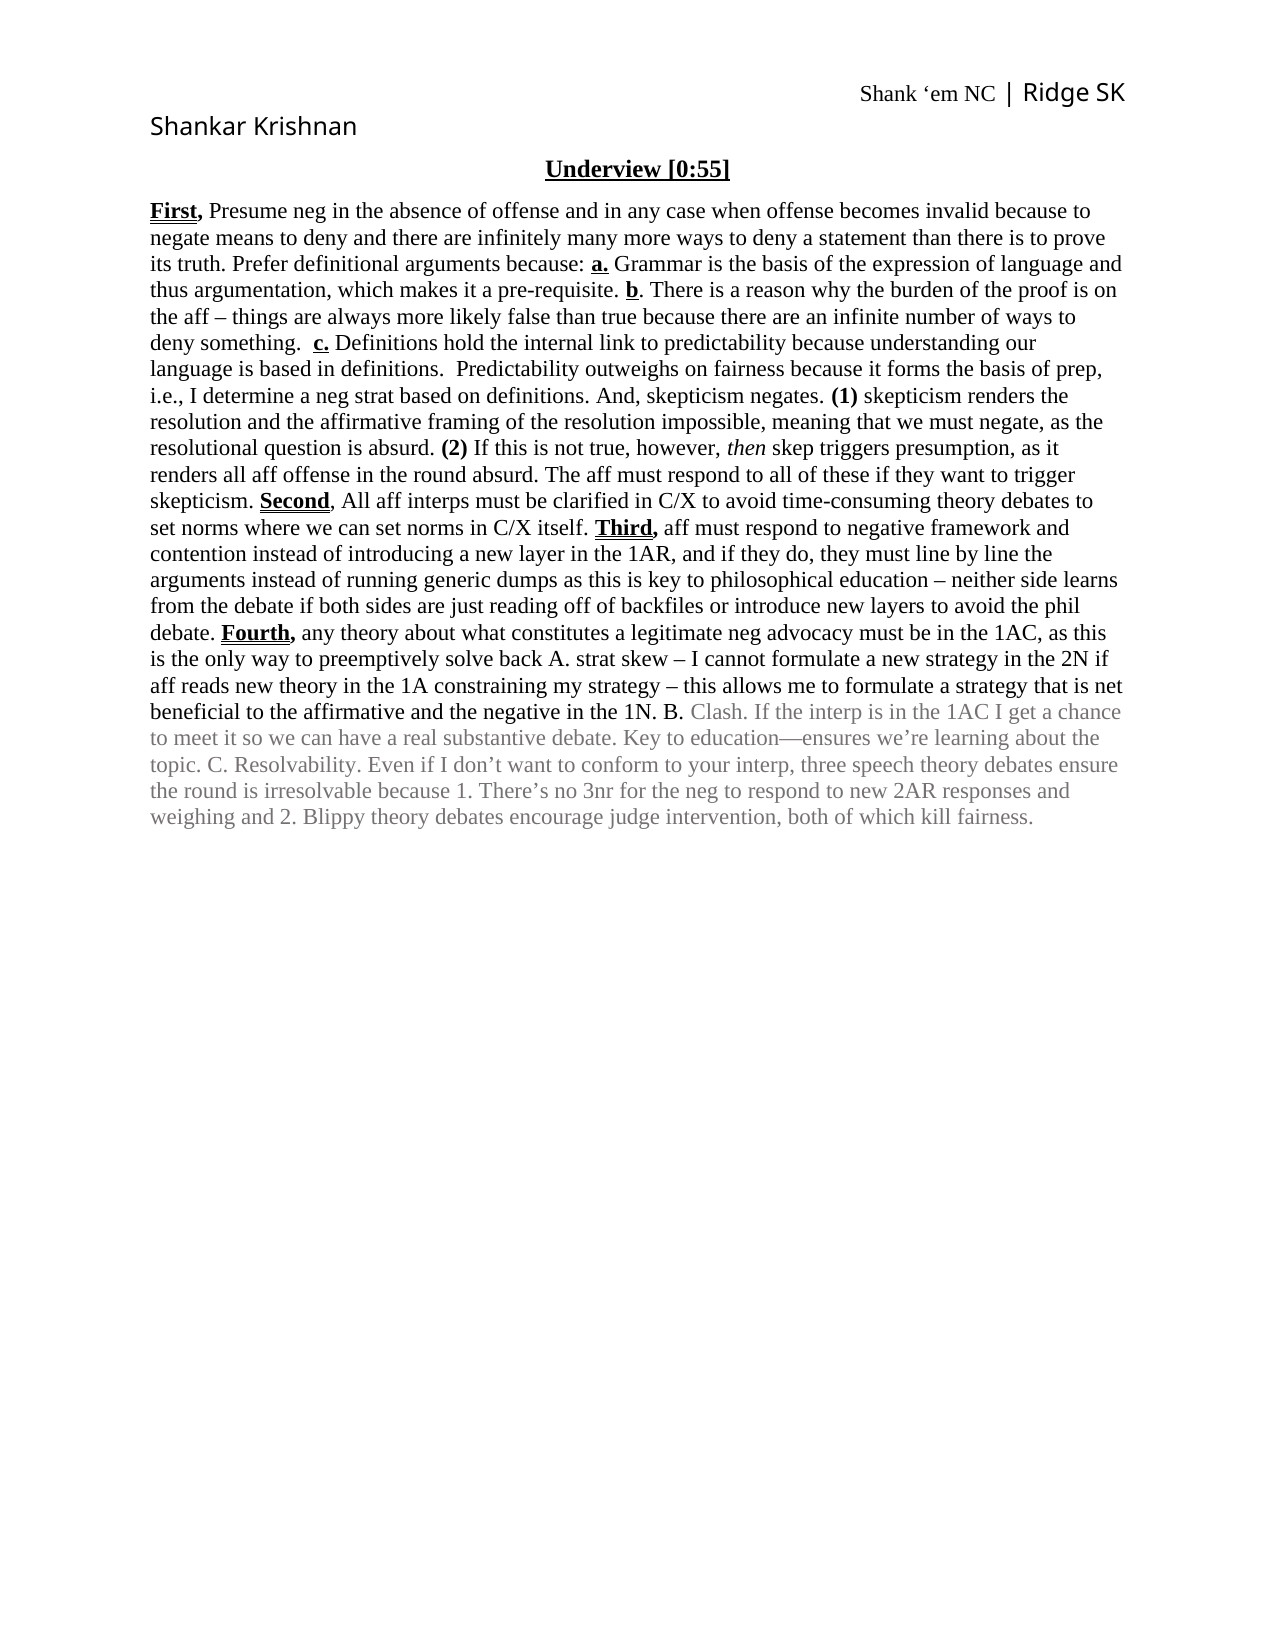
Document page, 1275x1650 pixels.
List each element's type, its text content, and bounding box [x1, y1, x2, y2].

subtitle Underview [0:55] [150, 154, 1125, 183]
text First, Presume neg in the absence of offense and in any case when offense becomes invalid because to negate means to deny and there are infinitely many more ways to deny a statement than there is to prove its truth. Prefer definitional arguments because: a. Grammar is the basis of the expression of language and thus argumentation, which makes it a pre-requisite. b. There is a reason why the burden of the proof is on the aff – things are always more likely false than true because there are an infinite number of ways to deny something. c. Definitions hold the internal link to predictability because understanding our language is based in definitions. Predictability outweighs on fairness because it forms the basis of prep, i.e., I determine a neg strat based on definitions. And, skepticism negates. (1) skepticism renders the resolution and the affirmative framing of the resolution impossible, meaning that we must negate, as the resolutional question is absurd. (2) If this is not true, however, then skep triggers presumption, as it renders all aff offense in the round absurd. The aff must respond to all of these if they want to trigger skepticism. Second, All aff interps must be clarified in C/X to avoid time-consuming theory debates to set norms where we can set norms in C/X itself. Third, aff must respond to negative framework and contention instead of introducing a new layer in the 1AR, and if they do, they must line by line the arguments instead of running generic dumps as this is key to philosophical education – neither side learns from the debate if both sides are just reading off of backfiles or introduce new layers to avoid the phil debate. Fourth, any theory about what constitutes a legitimate neg advocacy must be in the 1AC, as this is the only way to preemptively solve back A. strat skew – I cannot formulate a new strategy in the 2N if aff reads new theory in the 1A constraining my strategy – this allows me to formulate a strategy that is net beneficial to the affirmative and the negative in the 1N. B. Clash. If the interp is in the 1AC I get a chance to meet it so we can have a real substantive debate. Key to education—ensures we’re learning about the topic. C. Resolvability. Even if I don’t want to conform to your interp, three speech theory debates ensure the round is irresolvable because 1. There’s no 3nr for the neg to respond to new 2AR responses and weighing and 2. Blippy theory debates encourage judge intervention, both of which kill fairness. [150, 197, 1125, 830]
